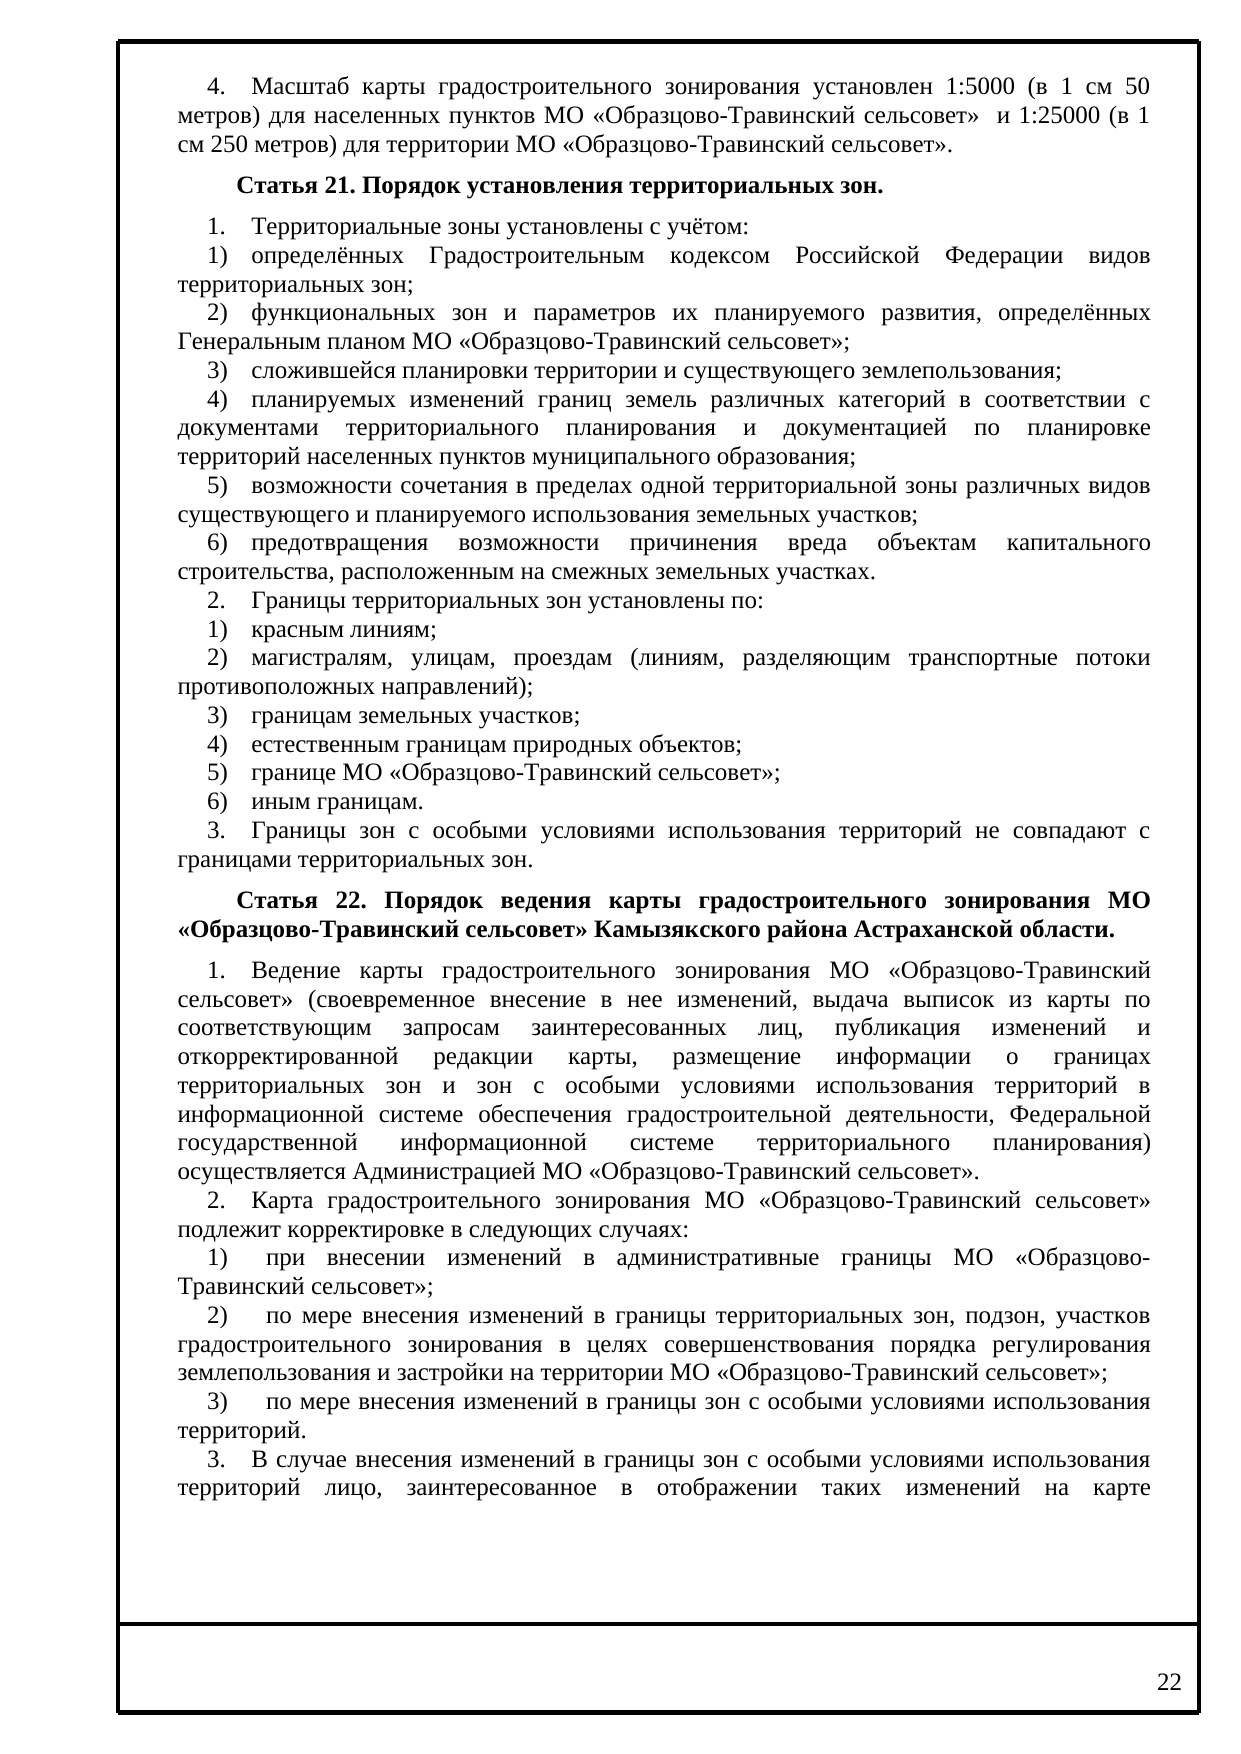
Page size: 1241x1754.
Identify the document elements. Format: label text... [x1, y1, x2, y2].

list Границы зон с особыми условиями использования территорий не совпадают с границами территориальных зон. [177, 815, 1152, 872]
list возможности сочетания в пределах одной территориальной зоны различных видов существующего и планируемого использования земельных участков; [177, 470, 1152, 527]
list Ведение карты градостроительного зонирования МО «Образцово-Травинский сельсовет» (своевременное внесение в нее изменений, выдача выписок из карты по соответствующим запросам заинтересованных лиц, публикация изменений и откорректированной редакции карты, размещение информации о границах территориальных зон и зон с особыми условиями использования территорий в информационной системе обеспечения градостроительной деятельности, Федеральной государственной информационной системе территориального планирования) осуществляется Администрацией МО «Образцово-Травинский сельсовет». [177, 955, 1152, 1185]
list функциональных зон и параметров их планируемого развития, определённых Генеральным планом МО «Образцово-Травинский сельсовет»; [177, 297, 1152, 355]
subtitle Статья 22. Порядок ведения карты градостроительного зонирования МО «Образцово-Травинский сельсовет» Камызякского района Астраханской области. [177, 885, 1152, 942]
list по мере внесения изменений в границы территориальных зон, подзон, участков градостроительного зонирования в целях совершенствования порядка регулирования землепользования и застройки на территории МО «Образцово-Травинский сельсовет»; [177, 1300, 1152, 1386]
list предотвращения возможности причинения вреда объектам капитального строительства, расположенным на смежных земельных участках. [177, 527, 1152, 585]
list границе МО «Образцово-Травинский сельсовет»; [177, 757, 1152, 786]
list планируемых изменений границ земель различных категорий в соответствии с документами территориального планирования и документацией по планировке территорий населенных пунктов муниципального образования; [177, 384, 1152, 470]
list по мере внесения изменений в границы зон с особыми условиями использования территорий. [177, 1386, 1152, 1444]
list естественным границам природных объектов; [177, 729, 1152, 757]
list красным линиям; [177, 614, 1152, 642]
list границам земельных участков; [177, 700, 1152, 729]
list иным границам. [177, 786, 1152, 815]
list Границы территориальных зон установлены по: [177, 585, 1152, 614]
subtitle Статья 21. Порядок установления территориальных зон. [177, 170, 1152, 199]
list определённых Градостроительным кодексом Российской Федерации видов территориальных зон; [177, 240, 1152, 297]
list Территориальные зоны установлены с учётом: [177, 211, 1152, 240]
list Масштаб карты градостроительного зонирования установлен 1:5000 (в 1 см 50 метров) для населенных пунктов МО «Образцово-Травинский сельсовет» и 1:25000 (в 1 см 250 метров) для территории МО «Образцово-Травинский сельсовет». [177, 71, 1152, 157]
list при внесении изменений в административные границы МО «Образцово-Травинский сельсовет»; [177, 1242, 1152, 1300]
list сложившейся планировки территории и существующего землепользования; [177, 355, 1152, 384]
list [177, 1444, 1152, 1501]
list магистралям, улицам, проездам (линиям, разделяющим транспортные потоки противоположных направлений); [177, 642, 1152, 700]
list Карта градостроительного зонирования МО «Образцово-Травинский сельсовет» подлежит корректировке в следующих случаях: [177, 1185, 1152, 1242]
